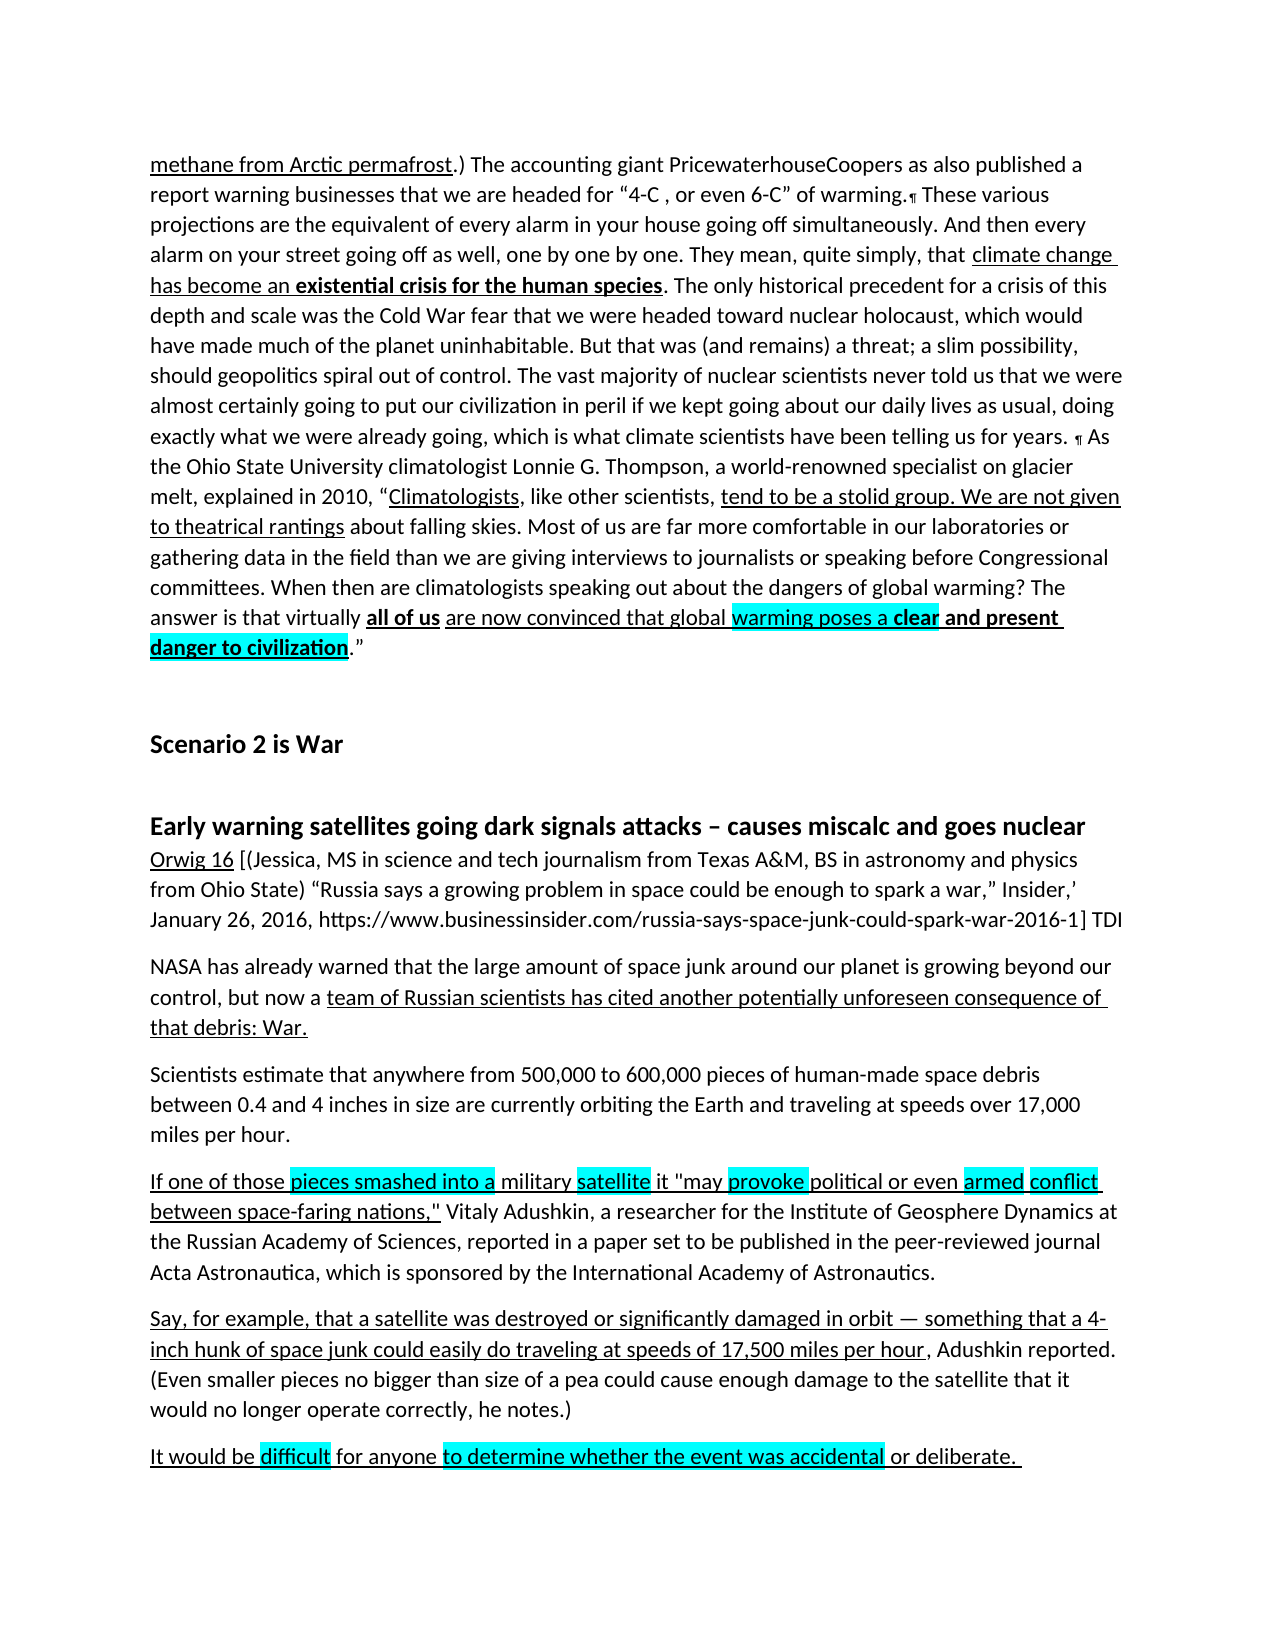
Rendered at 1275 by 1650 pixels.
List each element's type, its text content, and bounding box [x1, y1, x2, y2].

subtitle Early warning satellites going dark signals attacks – causes miscalc and goes nuclear [150, 809, 1125, 843]
text Scientists estimate that anywhere from 500,000 to 600,000 pieces of human-made space debris between 0.4 and 4 inches in size are currently orbiting the Earth and traveling at speeds over 17,000 miles per hour. [150, 1060, 1125, 1148]
text It would be difficult for anyone to determine whether the event was accidental or deliberate. [885, 1442, 1125, 1470]
text If one of those pieces smashed into a military satellite it "may provoke political or even armed conflict between space-faring nations," Vitaly Adushkin, a researcher for the Institute of Geosphere Dynamics at the Russian Academy of Sciences, reported in a paper set to be published in the peer-reviewed journal Acta Astronautica, which is sponsored by the International Academy of Astronautics. [150, 1167, 1125, 1286]
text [150, 150, 1125, 661]
subtitle Scenario 2 is War [150, 727, 1125, 760]
text NASA has already warned that the large amount of space junk around our planet is growing beyond our control, but now a team of Russian scientists has cited another potentially unforeseen consequence of that debris: War. [150, 952, 1125, 1041]
text Orwig 16 [(Jessica, MS in science and tech journalism from Texas A&M, BS in astronomy and physics from Ohio State) “Russia says a growing problem in space could be enough to spark a war,” Insider,’ January 26, 2016, https://www.businessinsider.com/russia-says-space-junk-could-spark-war-2016-1] TDI [150, 845, 1125, 934]
text Say, for example, that a satellite was destroyed or significantly damaged in orbit — something that a 4-inch hunk of space junk could easily do traveling at speeds of 17,500 miles per hour, Adushkin reported. (Even smaller pieces no bigger than size of a pea could cause enough damage to the satellite that it would no longer operate correctly, he notes.) [150, 1304, 1125, 1423]
